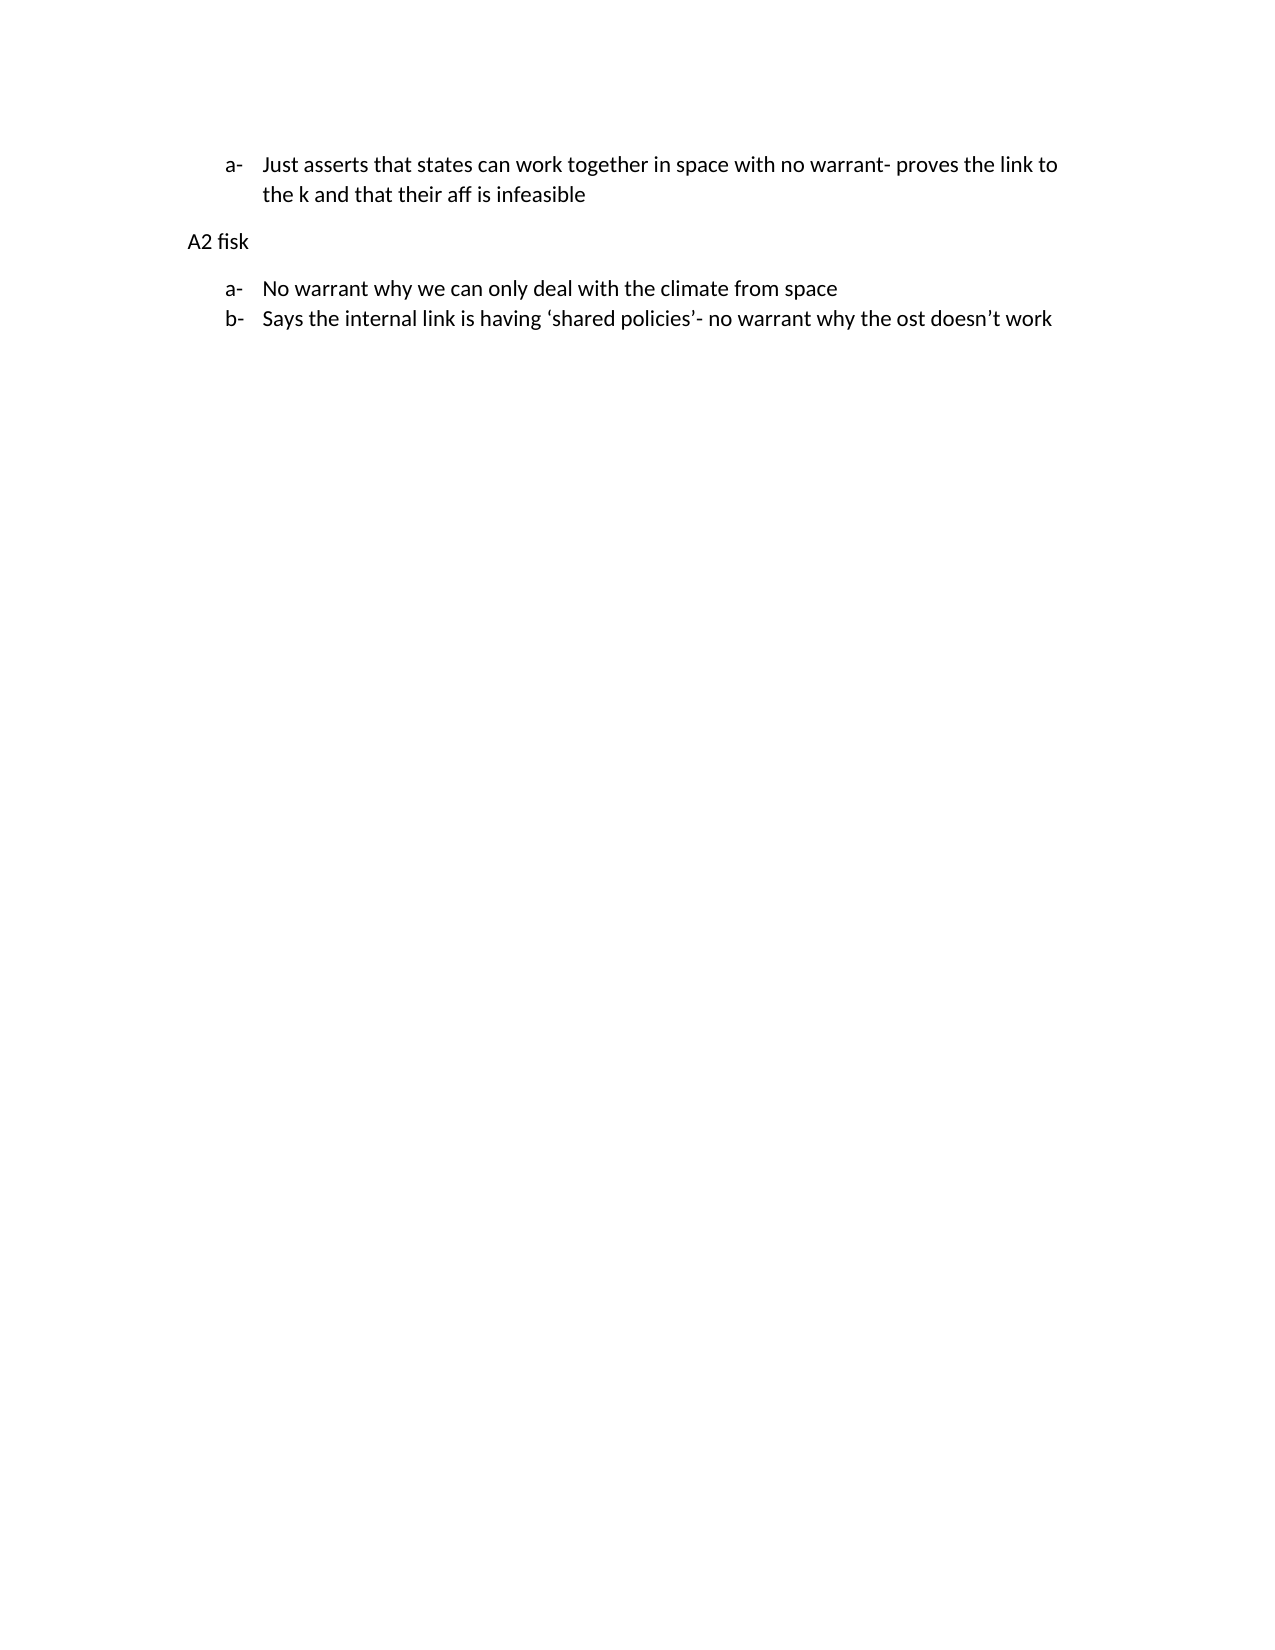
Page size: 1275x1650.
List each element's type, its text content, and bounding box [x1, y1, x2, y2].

list No warrant why we can only deal with the climate from space [225, 274, 1087, 302]
list Says the internal link is having ‘shared policies’- no warrant why the ost doesn’t work [225, 304, 1087, 332]
list Just asserts that states can work together in space with no warrant- proves the link to the k and that their aff is infeasible [225, 150, 1087, 208]
text A2 fisk [187, 227, 1087, 255]
